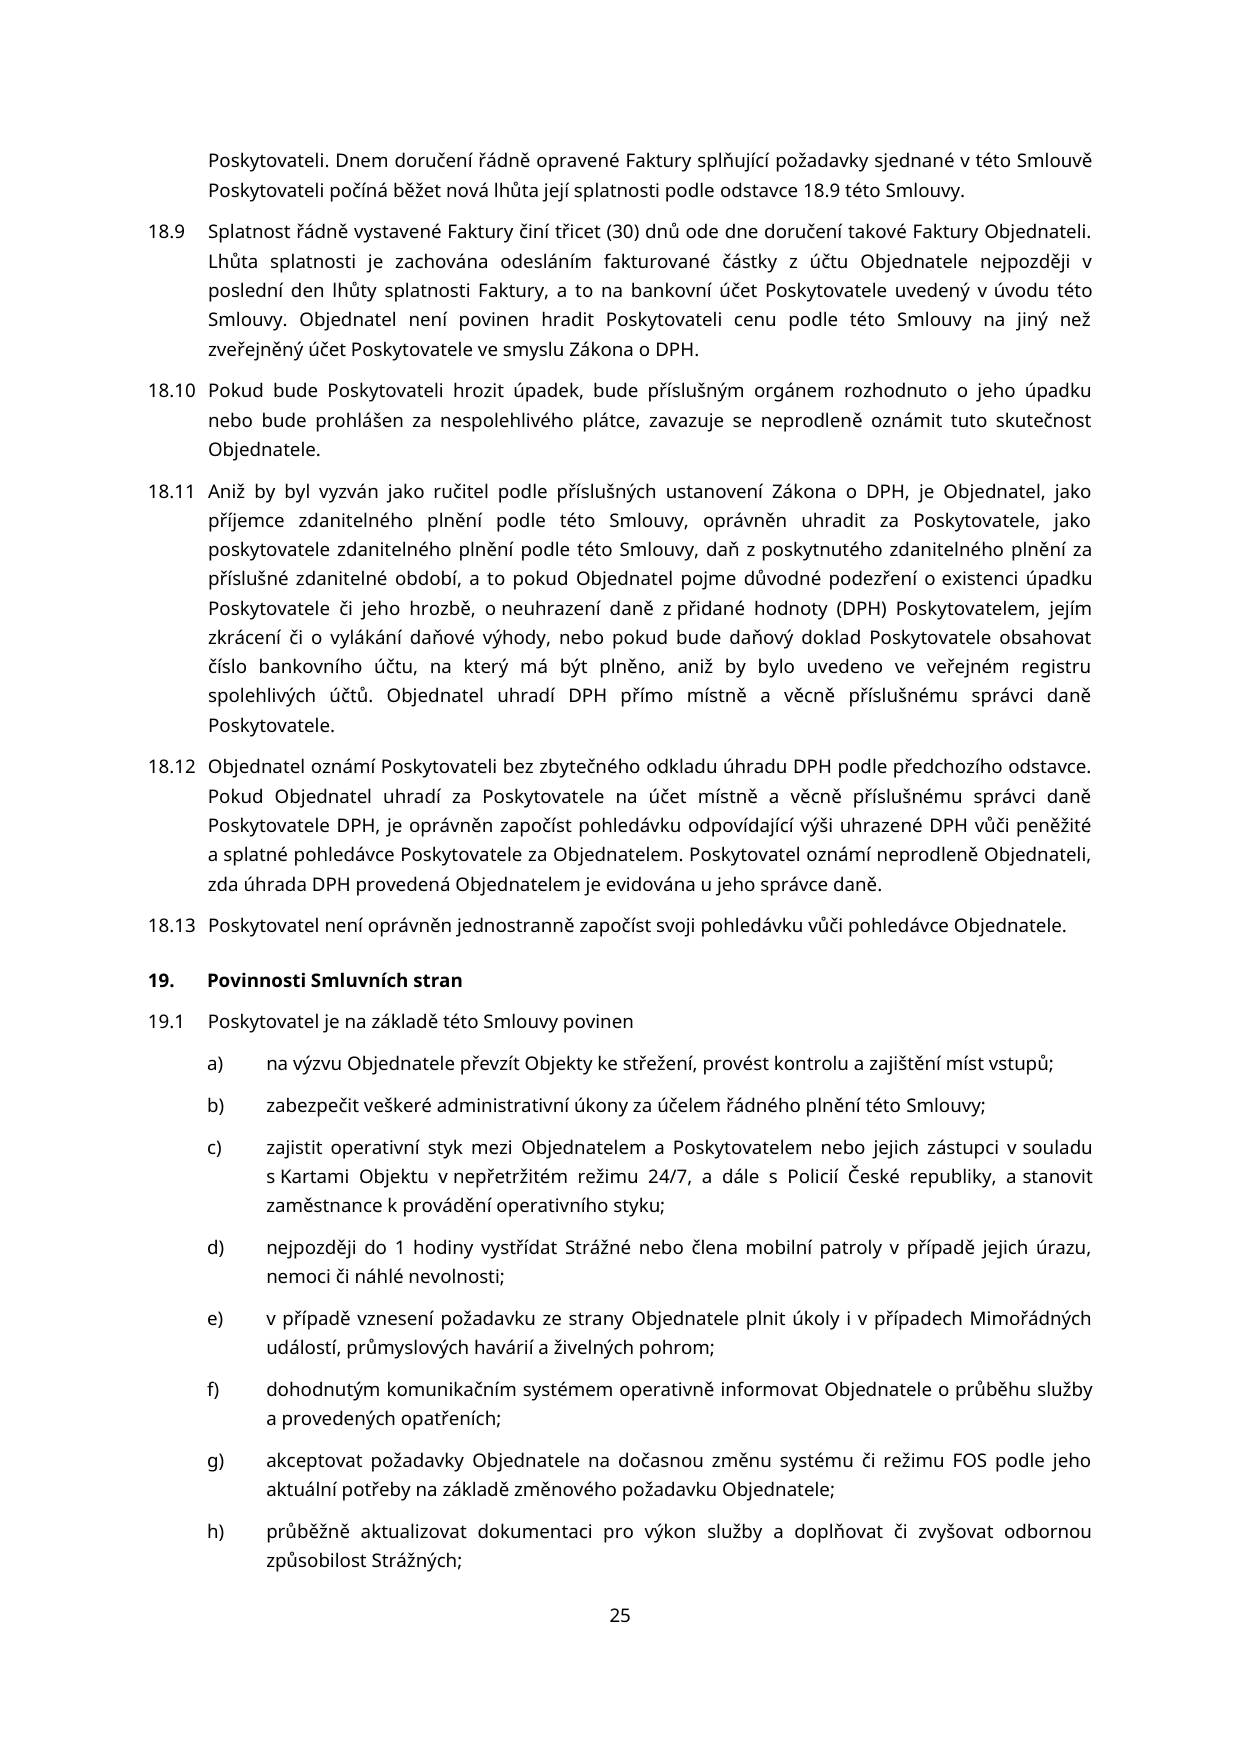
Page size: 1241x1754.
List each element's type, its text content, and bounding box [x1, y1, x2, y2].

list akceptovat požadavky objednatele na dočasnou změnu systému či režimu FOS podle jeho aktuální potřeby na základě změnového požadavku Objednatele; [207, 1447, 1092, 1502]
list nejpozději do 1 hodiny vystřídat Strážné nebo člena mobilní patroly v případě jejich úrazu, nemoci či náhlé nevolnosti; [207, 1234, 1092, 1289]
subtitle Objednatel oznámí Poskytovateli bez zbytečného odkladu úhradu DPH podle předchozího odstavce. Pokud Objednatel uhradí za Poskytovatele na účet místně a věcně příslušnému správci daně Poskytovatele DPH, je oprávněn započíst pohledávku odpovídající výši uhrazené DPH vůči peněžité a splatné pohledávce Poskytovatele za Objednatelem. Poskytovatel oznámí neprodleně Objednateli, zda úhrada DPH provedená Objednatelem je evidována u jeho správce daně. [148, 754, 1092, 896]
subtitle Splatnost řádně vystavené Faktury činí třicet (30) dnů ode dne doručení takové Faktury Objednateli. Lhůta splatnosti je zachována odesláním fakturované částky z účtu Objednatele nejpozději v poslední den lhůty splatnosti Faktury, a to na bankovní účet Poskytovatele uvedený v úvodu této Smlouvy. Objednatel není povinen hradit Poskytovateli cenu podle této Smlouvy na jiný než zveřejněný účet Poskytovatele ve smyslu Zákona o DPH. [148, 219, 1092, 361]
subtitle Povinnosti Smluvních stran [148, 967, 1092, 992]
list průběžně aktualizovat dokumentaci pro výkon služby a doplňovat či zvyšovat odbornou způsobilost Strážných; [207, 1518, 1092, 1573]
list dohodnutým komunikačním systémem operativně informovat Objednatele o průběhu služby a provedených opatřeních; [207, 1376, 1092, 1431]
subtitle Aniž by byl vyzván jako ručitel podle příslušných ustanovení Zákona o DPH, je Objednatel, jako příjemce zdanitelného plnění podle této Smlouvy, oprávněn uhradit za Poskytovatele, jako poskytovatele zdanitelného plnění podle této Smlouvy, daň z poskytnutého zdanitelného plnění za příslušné zdanitelné období, a to pokud Objednatel pojme důvodné podezření o existenci úpadku Poskytovatele či jeho hrozbě, o neuhrazení daně z přidané hodnoty (DPH) Poskytovatelem, jejím zkrácení či o vylákání daňové výhody, nebo pokud bude daňový doklad Poskytovatele obsahovat číslo bankovního účtu, na který má být plněno, aniž by bylo uvedeno ve veřejném registru spolehlivých účtů. Objednatel uhradí DPH přímo místně a věcně příslušnému správci daně Poskytovatele. [148, 478, 1092, 738]
list na výzvu objednatele převzít Objekty ke střežení, provést kontrolu a zajištění míst vstupů; [207, 1051, 1092, 1076]
list zajistit operativní styk mezi objednatelem a Poskytovatelem nebo jejich zástupci v souladu s Kartami Objektu v nepřetržitém režimu 24/7, a dále s Policií České republiky, a stanovit zaměstnance k provádění operativního styku; [207, 1134, 1092, 1218]
list v případě vznesení požadavku ze strany objednatele plnit úkoly i v případech Mimořádných událostí, průmyslových havárií a živelných pohrom; [207, 1305, 1092, 1360]
subtitle Poskytovatel je na základě této Smlouvy povinen [148, 1009, 1092, 1034]
subtitle Pokud bude Poskytovateli hrozit úpadek, bude příslušným orgánem rozhodnuto o jeho úpadku nebo bude prohlášen za nespolehlivého plátce, zavazuje se neprodleně oznámit tuto skutečnost Objednatele. [148, 378, 1092, 462]
list zabezpečit veškeré administrativní úkony za účelem řádného plnění této smlouvy; [207, 1092, 1092, 1118]
subtitle Poskytovatel není oprávněn jednostranně započíst svoji pohledávku vůči pohledávce Objednatele. [148, 913, 1092, 938]
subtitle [148, 148, 1092, 202]
